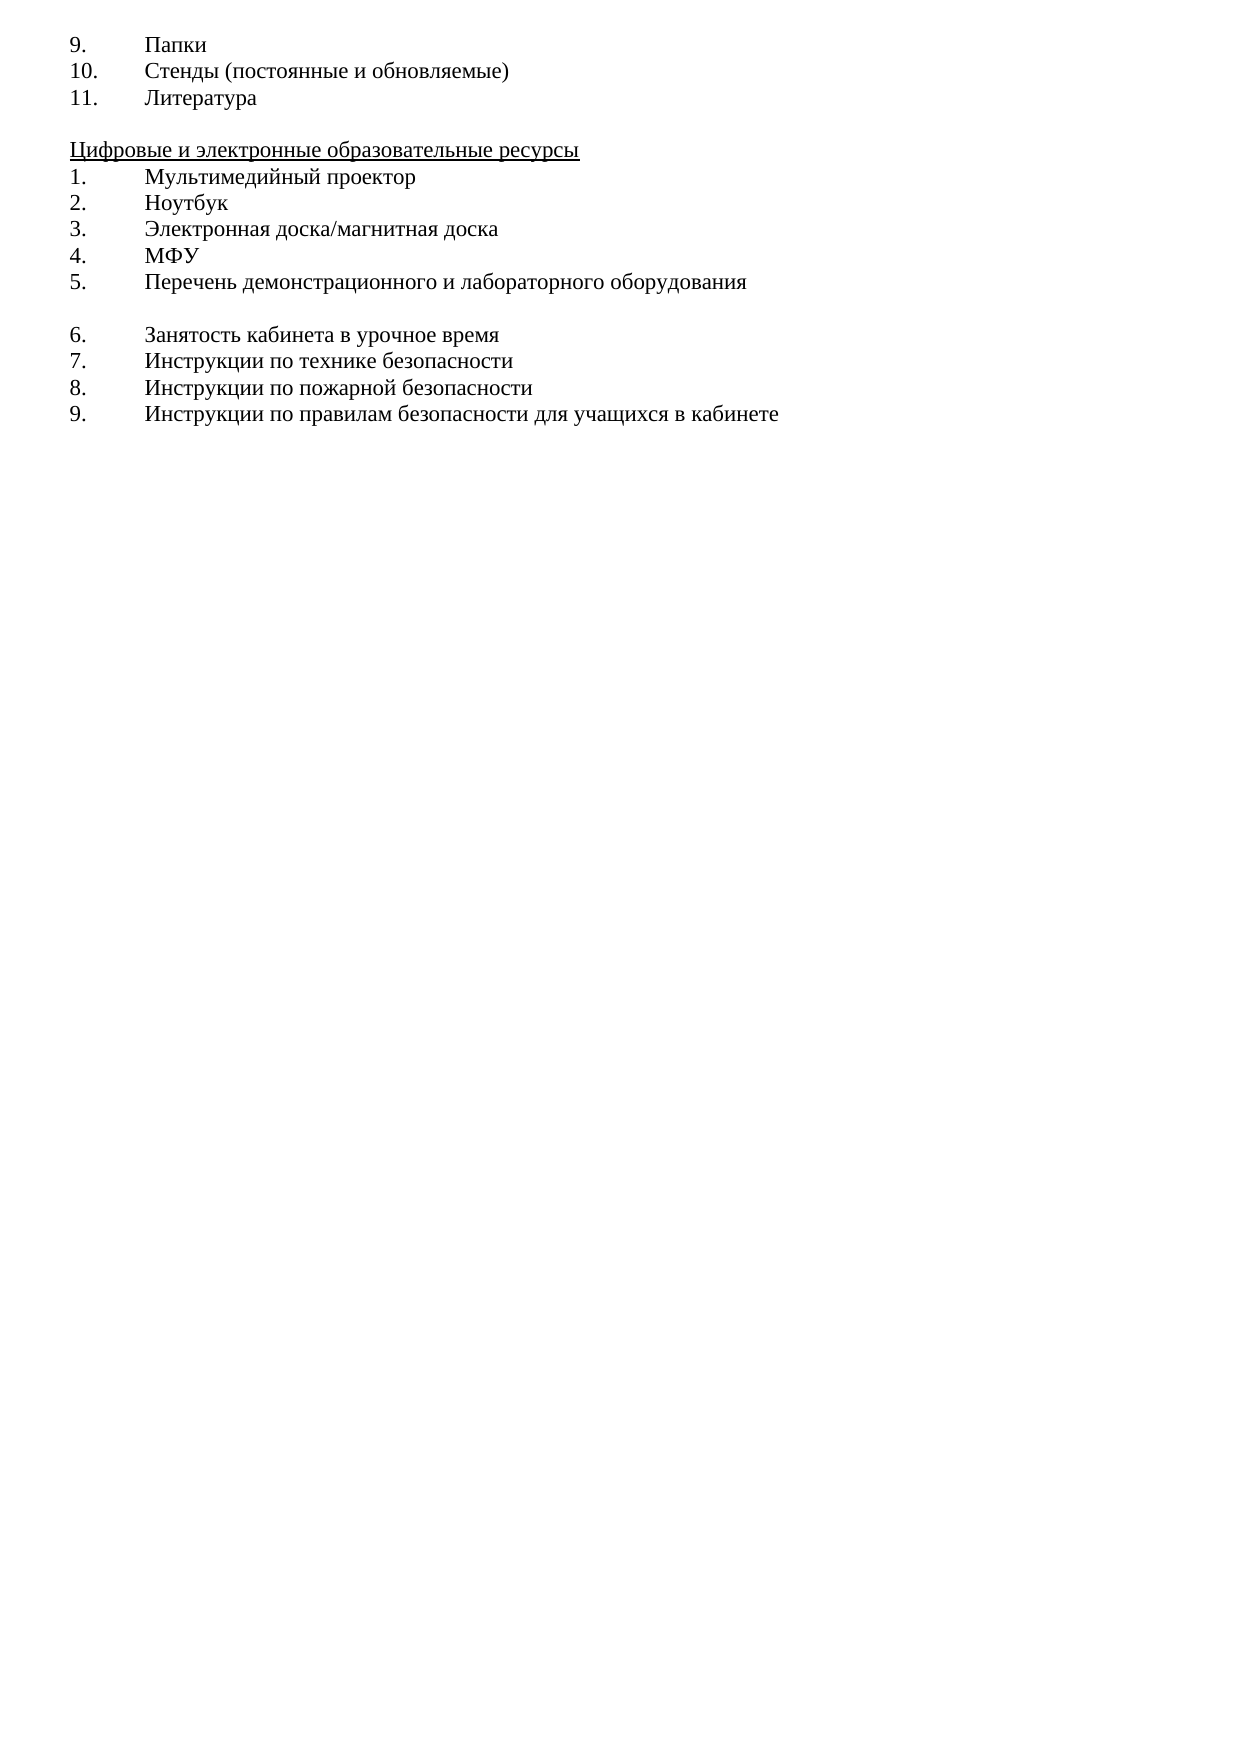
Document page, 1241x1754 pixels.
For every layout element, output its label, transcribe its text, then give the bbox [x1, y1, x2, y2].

text 4. МФУ [69, 242, 1172, 268]
text 9. Папки [69, 31, 1172, 57]
text 1. Мультимедийный проектор [69, 163, 1172, 189]
text 8. Инструкции по пожарной безопасности [69, 374, 1172, 400]
text 11. Литература [69, 84, 1172, 110]
text 10. Стенды (постоянные и обновляемые) [69, 57, 1172, 84]
text 2. Ноутбук [69, 189, 1172, 216]
text 7. Инструкции по технике безопасности [69, 347, 1172, 374]
text 5. Перечень демонстрационного и лабораторного оборудования [69, 268, 1172, 294]
text 3. Электронная доска/магнитная доска [69, 216, 1172, 242]
text Цифровые и электронные образовательные ресурсы [69, 136, 1172, 163]
text 9. Инструкции по правилам безопасности для учащихся в кабинете [69, 400, 1172, 426]
text 6. Занятость кабинета в урочное время [69, 321, 1172, 347]
